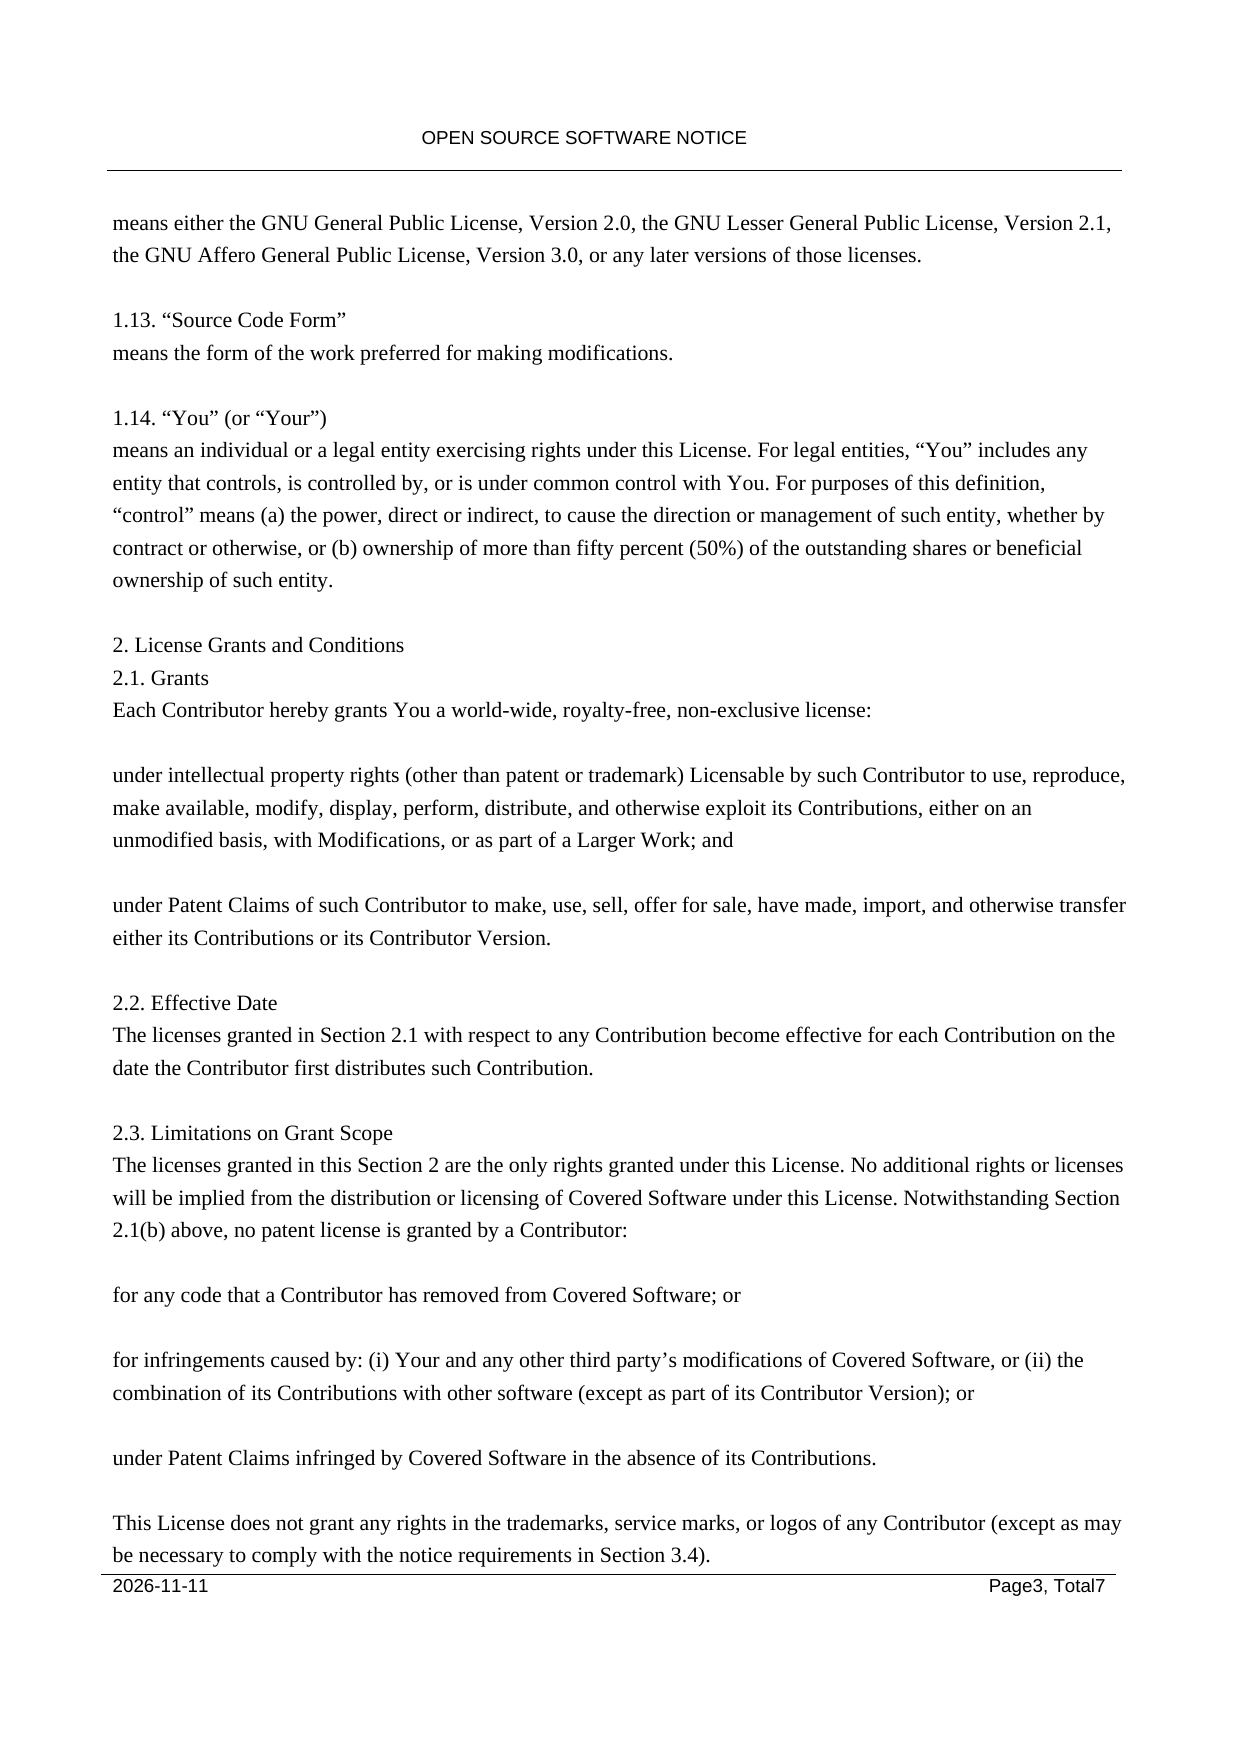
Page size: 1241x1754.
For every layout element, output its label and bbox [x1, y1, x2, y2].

text [112, 206, 1128, 1571]
